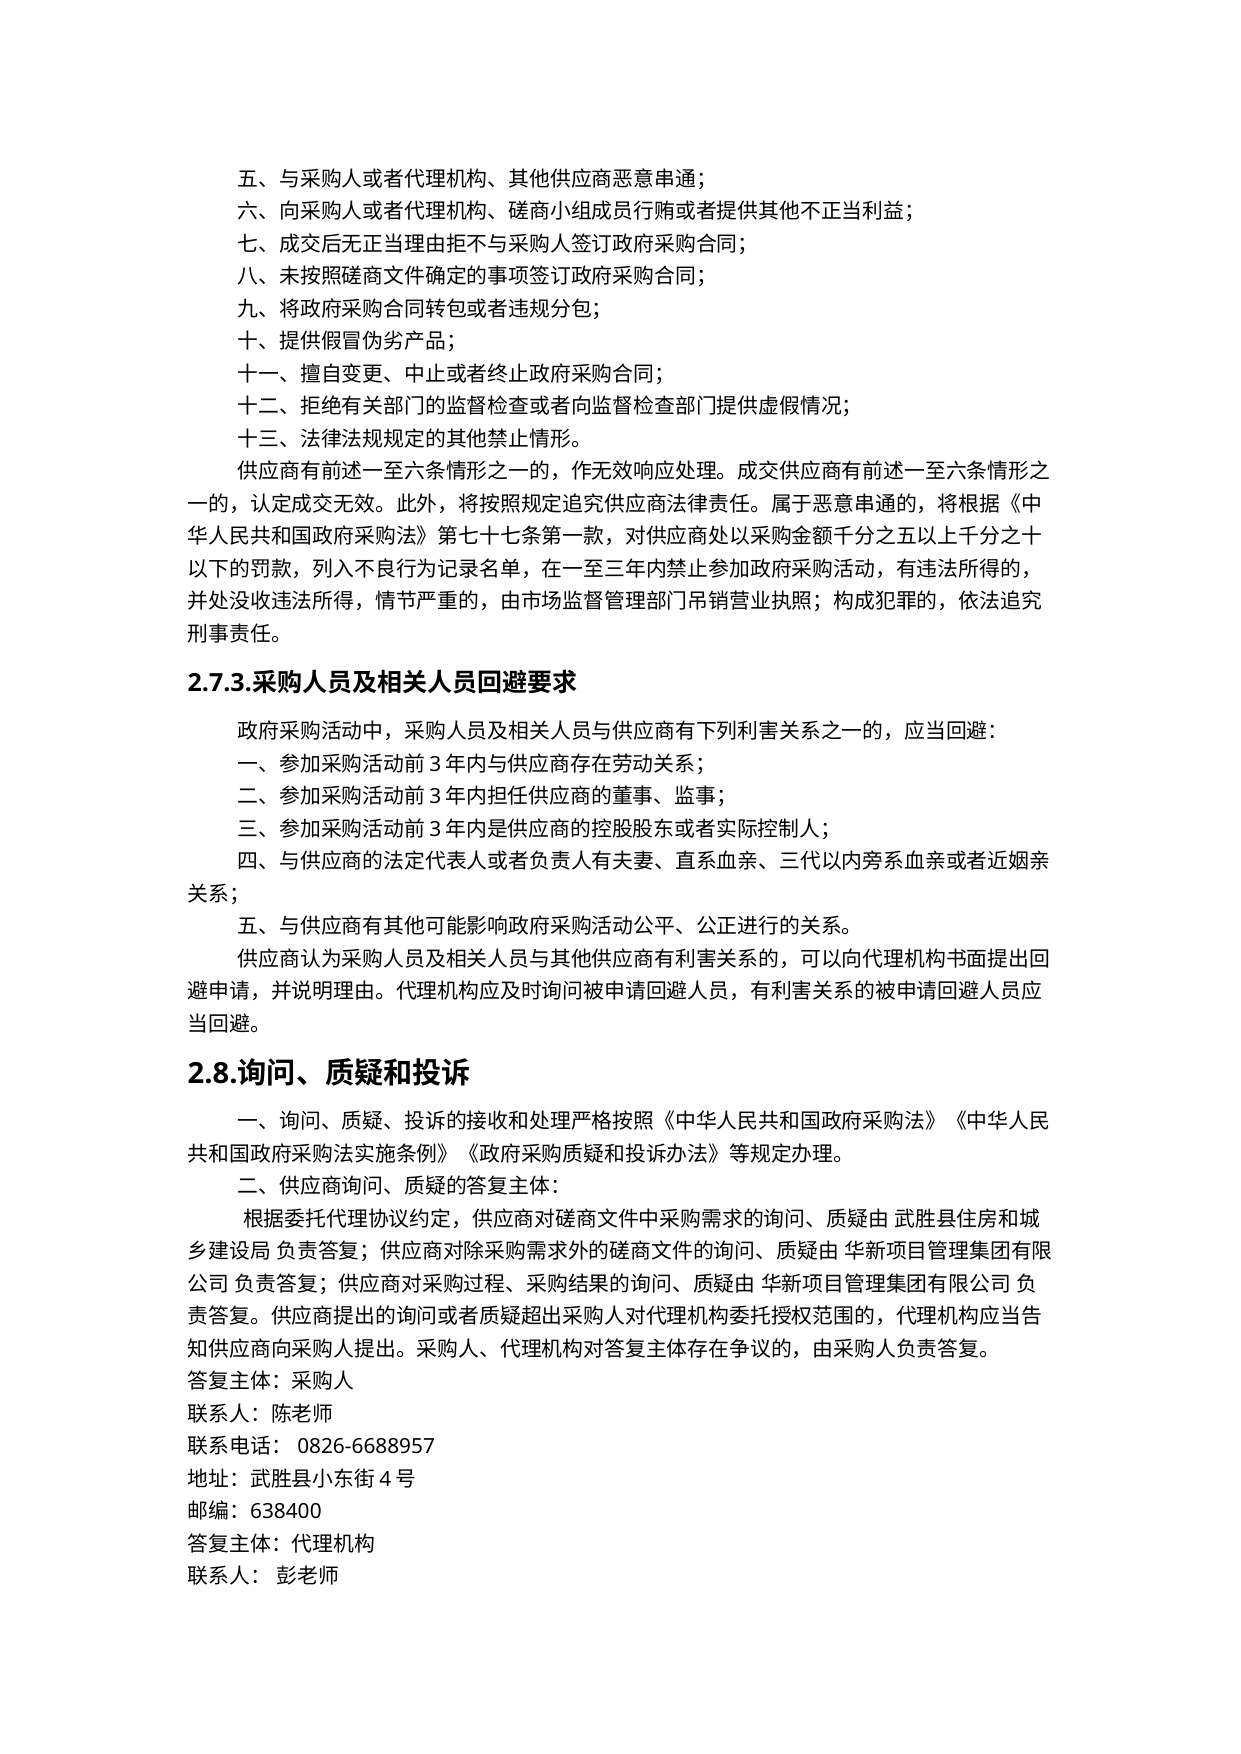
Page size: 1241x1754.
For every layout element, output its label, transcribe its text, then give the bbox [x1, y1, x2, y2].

text 九、将政府采购合同转包或者违规分包； [187, 292, 1053, 324]
text 答复主体：采购人 [187, 1364, 1053, 1397]
text 一、参加采购活动前3年内与供应商存在劳动关系； [187, 747, 1053, 779]
text 供应商认为采购人员及相关人员与其他供应商有利害关系的，可以向代理机构书面提出回避申请，并说明理由。代理机构应及时询问被申请回避人员，有利害关系的被申请回避人员应当回避。 [187, 942, 1053, 1039]
text 一、询问、质疑、投诉的接收和处理严格按照《中华人民共和国政府采购法》《中华人民共和国政府采购法实施条例》《政府采购质疑和投诉办法》等规定办理。 [187, 1104, 1053, 1169]
text 邮编：638400 [187, 1494, 1053, 1527]
text 五、与采购人或者代理机构、其他供应商恶意串通； [187, 162, 1053, 194]
text 联系人： 彭老师 [187, 1559, 1053, 1592]
text 七、成交后无正当理由拒不与采购人签订政府采购合同； [187, 227, 1053, 259]
text 联系人：陈老师 [187, 1397, 1053, 1429]
text 地址：武胜县小东街4号 [187, 1462, 1053, 1494]
text 政府采购活动中，采购人员及相关人员与供应商有下列利害关系之一的，应当回避： [187, 714, 1053, 747]
text 十三、法律法规规定的其他禁止情形。 [187, 422, 1053, 454]
text 根据委托代理协议约定，供应商对磋商文件中采购需求的询问、质疑由 武胜县住房和城乡建设局 负责答复；供应商对除采购需求外的磋商文件的询问、质疑由 华新项目管理集团有限公司 负责答复；供应商对采购过程、采购结果的询问、质疑由 华新项目管理集团有限公司 负责答复。供应商提出的询问或者质疑超出采购人对代理机构委托授权范围的，代理机构应当告知供应商向采购人提出。采购人、代理机构对答复主体存在争议的，由采购人负责答复。 [187, 1202, 1053, 1364]
text 2.7.3.采购人员及相关人员回避要求 [187, 649, 1053, 714]
text 二、参加采购活动前3年内担任供应商的董事、监事； [187, 779, 1053, 812]
text 十、提供假冒伪劣产品； [187, 324, 1053, 357]
text 四、与供应商的法定代表人或者负责人有夫妻、直系血亲、三代以内旁系血亲或者近姻亲关系； [187, 844, 1053, 909]
text 2.8.询问、质疑和投诉 [187, 1039, 1053, 1104]
text 八、未按照磋商文件确定的事项签订政府采购合同； [187, 259, 1053, 292]
text 五、与供应商有其他可能影响政府采购活动公平、公正进行的关系。 [187, 909, 1053, 942]
text 十二、拒绝有关部门的监督检查或者向监督检查部门提供虚假情况； [187, 389, 1053, 422]
text 供应商有前述一至六条情形之一的，作无效响应处理。成交供应商有前述一至六条情形之一的，认定成交无效。此外，将按照规定追究供应商法律责任。属于恶意串通的，将根据《中华人民共和国政府采购法》第七十七条第一款，对供应商处以采购金额千分之五以上千分之十以下的罚款，列入不良行为记录名单，在一至三年内禁止参加政府采购活动，有违法所得的，并处没收违法所得，情节严重的，由市场监督管理部门吊销营业执照；构成犯罪的，依法追究刑事责任。 [187, 454, 1053, 649]
text 二、供应商询问、质疑的答复主体： [187, 1169, 1053, 1202]
text 答复主体：代理机构 [187, 1527, 1053, 1559]
text 三、参加采购活动前3年内是供应商的控股股东或者实际控制人； [187, 812, 1053, 844]
text 六、向采购人或者代理机构、磋商小组成员行贿或者提供其他不正当利益； [187, 194, 1053, 227]
text 十一、擅自变更、中止或者终止政府采购合同； [187, 357, 1053, 389]
text 联系电话： 0826-6688957 [187, 1429, 1053, 1462]
